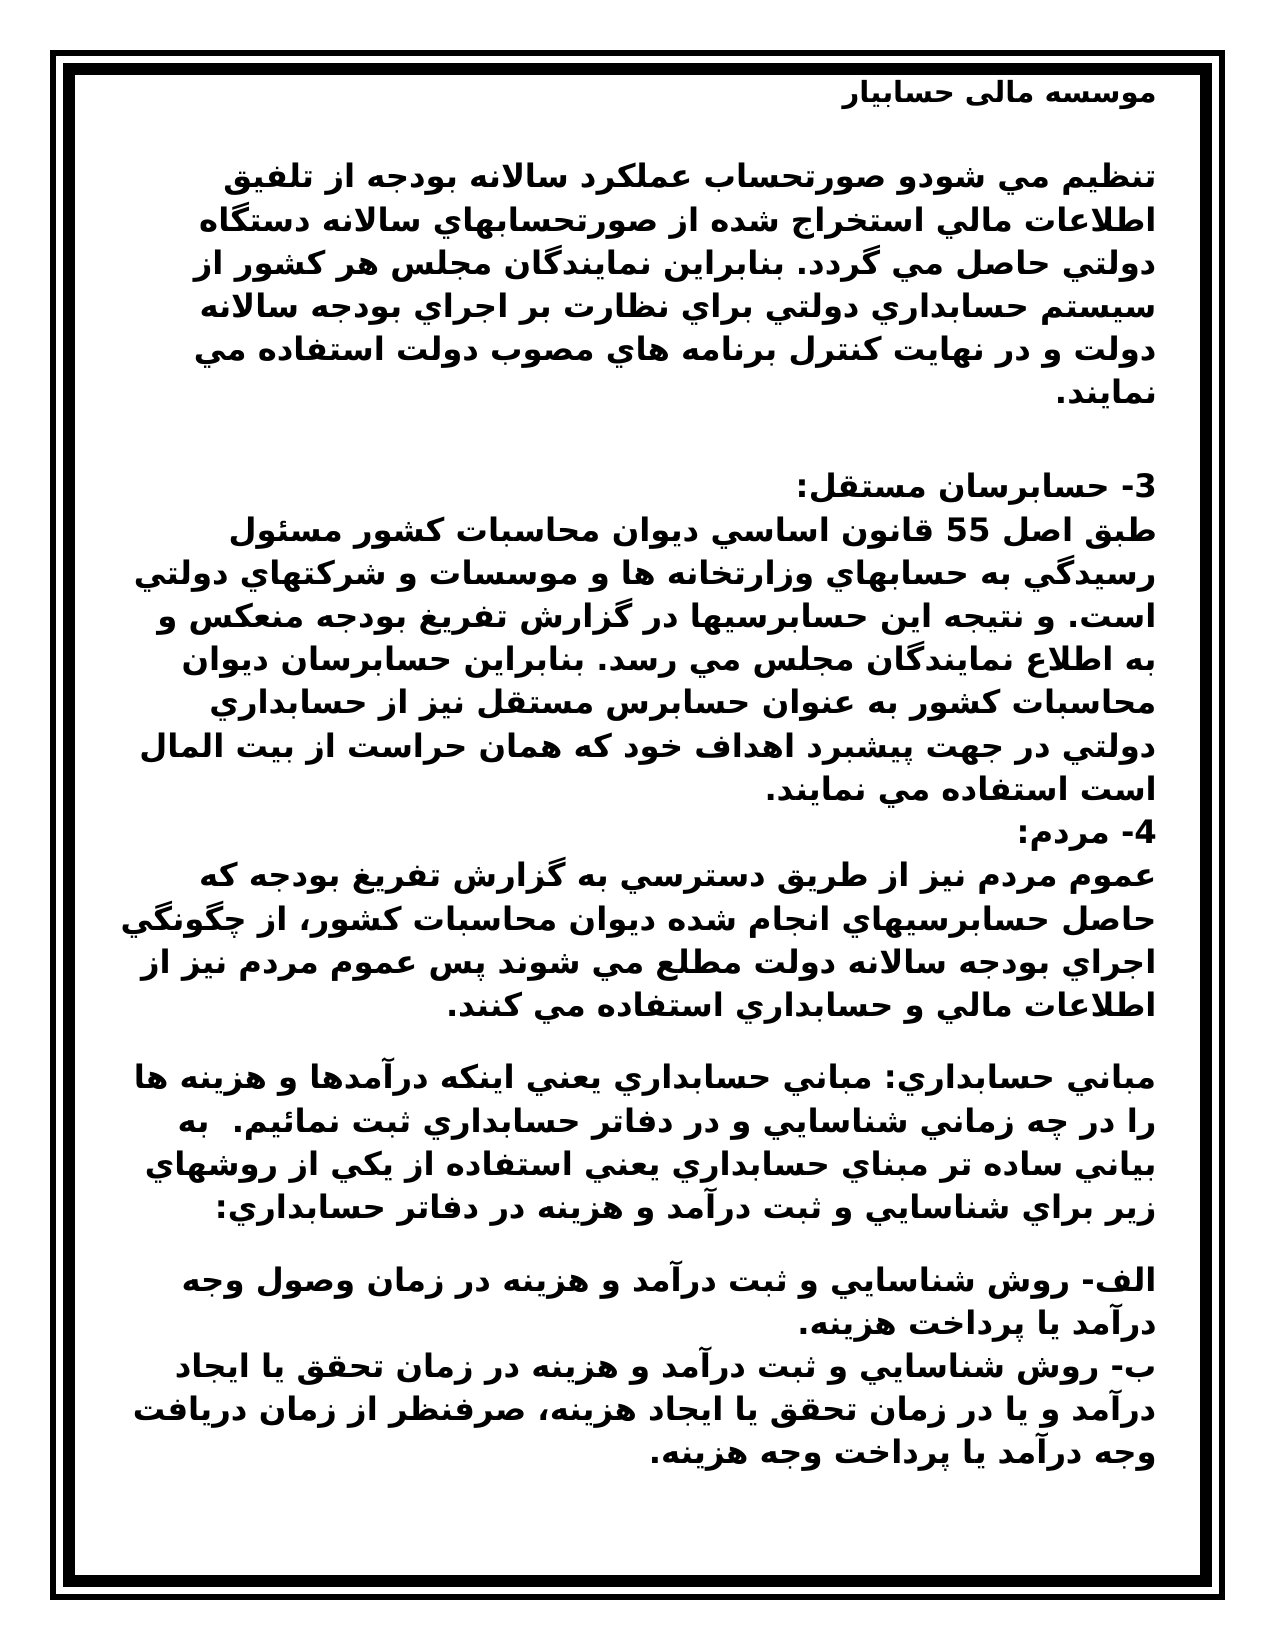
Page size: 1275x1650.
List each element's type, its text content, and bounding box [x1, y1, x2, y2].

text عموم مردم نيز از طريق دسترسي به گزارش تفريغ بودجه كه حاصل حسابرسيهاي انجام شده ديوان محاسبات كشور، از چگونگي اجراي بودجه سالانه دولت مطلع مي شوند پس عموم مردم نيز از اطلاعات مالي و حسابداري استفاده مي كنند. [118, 857, 1157, 1024]
text 3- حسابرسان مستقل: [118, 468, 1157, 505]
text طبق اصل 55 قانون اساسي ديوان محاسبات كشور مسئول رسيدگي به حسابهاي وزارتخانه ها و موسسات و شركتهاي دولتي است. و نتيجه اين حسابرسيها در گزارش تفريغ بودجه منعكس و به اطلاع نمايندگان مجلس مي رسد. بنابراين حسابرسان ديوان محاسبات كشور به عنوان حسابرس مستقل نيز از حسابداري دولتي در جهت پيشبرد اهداف خود كه همان حراست از بيت المال است استفاده مي نمايند. [118, 511, 1157, 808]
text مباني حسابداري: مباني حسابداري يعني اينكه درآمدها و هزينه ها را در چه زماني شناسايي و در دفاتر حسابداري ثبت نمائيم. به بياني ساده تر مبناي حسابداري يعني استفاده از يكي از روشهاي زير براي شناسايي و ثبت درآمد و هزينه در دفاتر حسابداري: [118, 1059, 1157, 1226]
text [118, 158, 1157, 412]
text الف- روش شناسايي و ثبت درآمد و هزينه در زمان وصول وجه درآمد يا پرداخت هزينه. ب- روش شناسايي و ثبت درآمد و هزينه در زمان تحقق يا ايجاد درآمد و يا در زمان تحقق يا ايجاد هزينه، صرفنظر از زمان دريافت وجه درآمد يا پرداخت وجه هزينه. [118, 1261, 1157, 1471]
text 4- مردم: [118, 813, 1157, 851]
